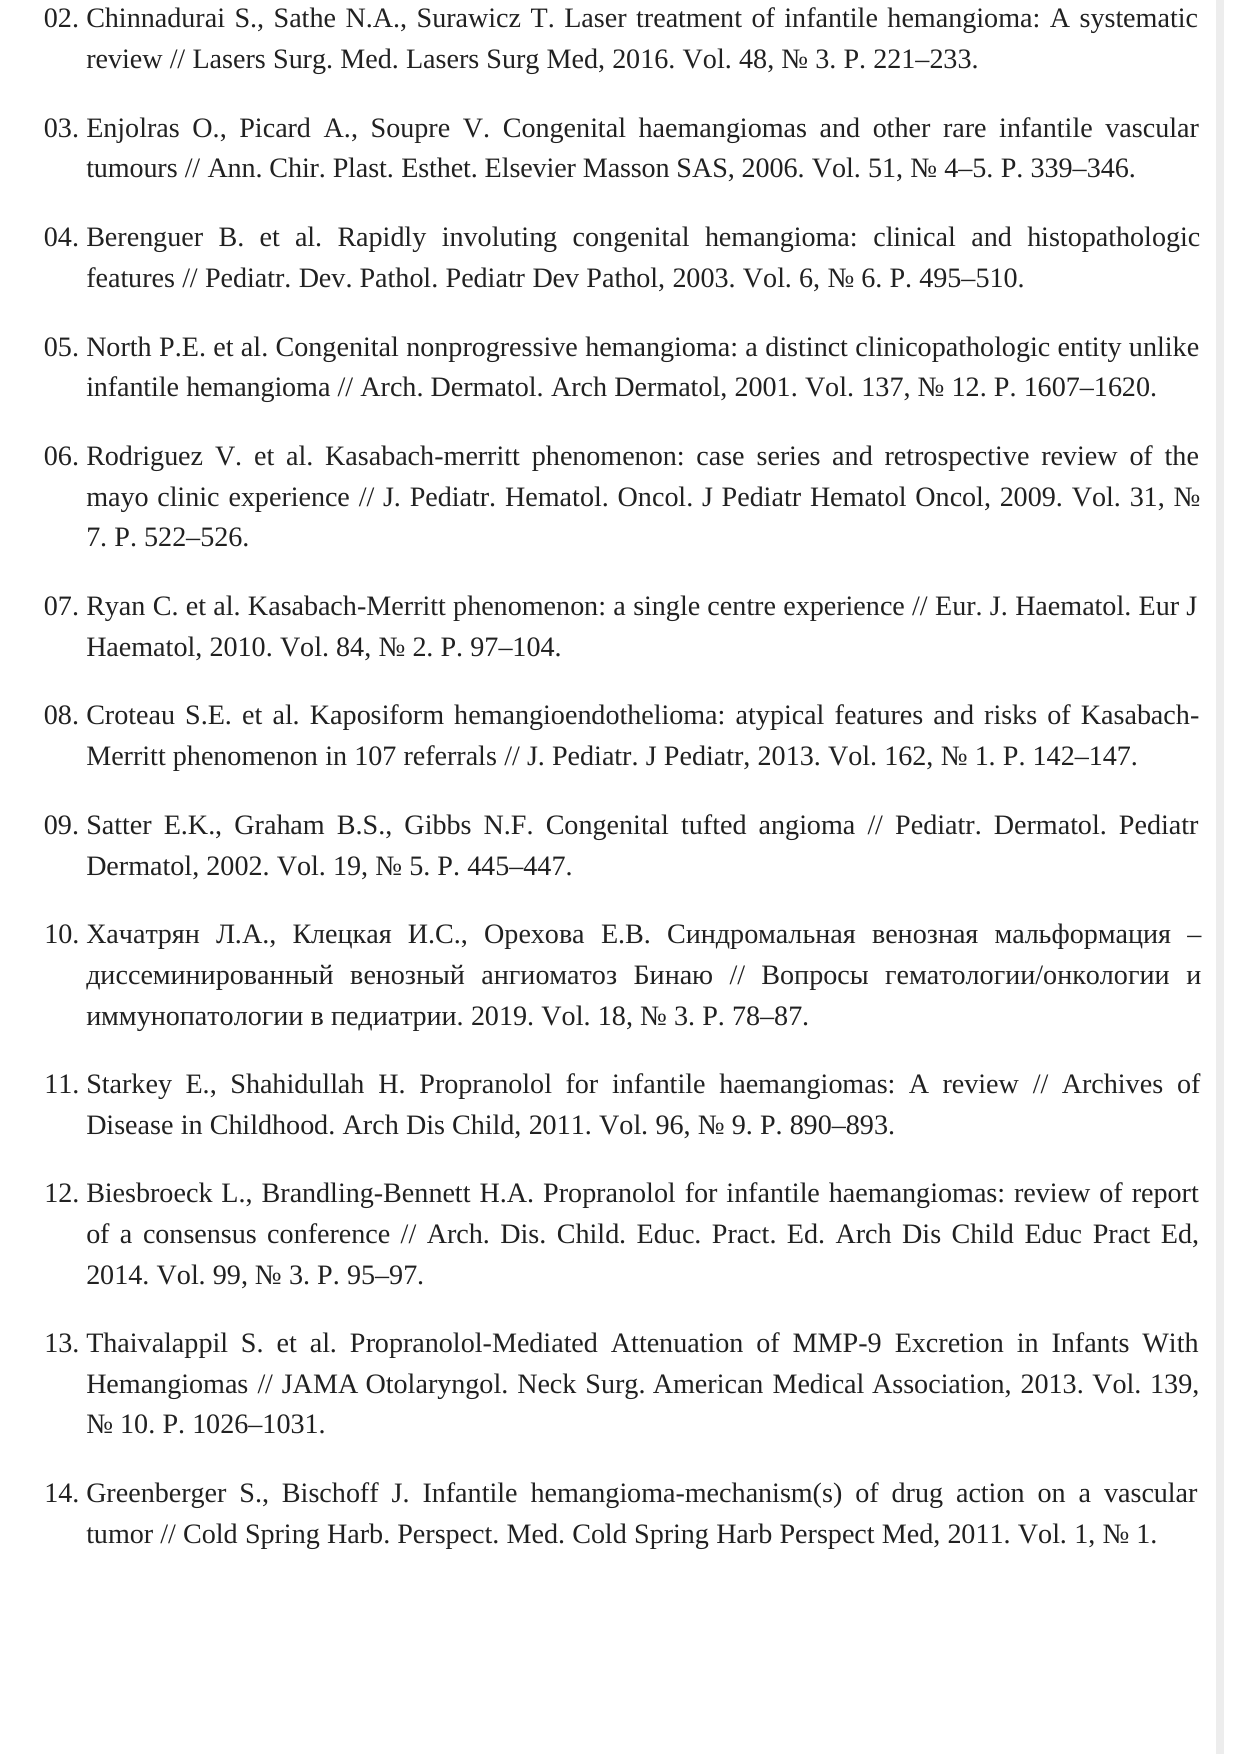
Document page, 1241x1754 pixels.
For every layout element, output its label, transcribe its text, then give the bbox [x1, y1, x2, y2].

list Rodriguez V. et al. Kasabach-merritt phenomenon: case series and retrospective review of the mayo clinic experience // J. Pediatr. Hematol. Oncol. J Pediatr Hematol Oncol, 2009. Vol. 31, № 7. P. 522–526. [44, 439, 1201, 553]
list Thaivalappil S. et al. Propranolol-Mediated Attenuation of MMP-9 Excretion in Infants With Hemangiomas // JAMA Otolaryngol. Neck Surg. American Medical Association, 2013. Vol. 139, [44, 1327, 1201, 1400]
list Enjolras O., Picard A., Soupre V. Congenital haemangiomas and other rare infantile vascular tumours // Ann. Chir. Plast. Esthet. Elsevier Masson SAS, 2006. Vol. 51, № 4–5. P. 339–346. [44, 111, 1201, 184]
list Хачатрян Л.А., Клецкая И.С., Орехова Е.В. Синдромальная венозная мальформация – диссеминированный венозный ангиоматоз Бинаю // Вопросы гематологии/онкологии и иммунопатологии в педиатрии. 2019. Vol. 18, № 3. P. 78–87. [44, 917, 1201, 1031]
list Ryan C. et al. Kasabach-Merritt phenomenon: a single centre experience // Eur. J. Haematol. Eur J Haematol, 2010. Vol. 84, № 2. P. 97–104. [44, 589, 1200, 662]
list Chinnadurai S., Sathe N.A., Surawicz T. Laser treatment of infantile hemangioma: A systematic review // Lasers Surg. Med. Lasers Surg Med, 2016. Vol. 48, № 3. P. 221–233. [44, 1, 1200, 74]
list North P.E. et al. Congenital nonprogressive hemangioma: a distinct clinicopathologic entity unlike infantile hemangioma // Arch. Dermatol. Arch Dermatol, 2001. Vol. 137, № 12. P. 1607–1620. [44, 329, 1201, 403]
list Berenguer B. et al. Rapidly involuting congenital hemangioma: clinical and histopathologic features // Pediatr. Dev. Pathol. Pediatr Dev Pathol, 2003. Vol. 6, № 6. P. 495–510. [44, 220, 1201, 293]
list Greenberger S., Bischoff J. Infantile hemangioma-mechanism(s) of drug action on a vascular tumor // Cold Spring Harb. Perspect. Med. Cold Spring Harb Perspect Med, 2011. Vol. 1, № 1. [44, 1477, 1200, 1550]
list Croteau S.E. et al. Kaposiform hemangioendothelioma: atypical features and risks of Kasabach- Merritt phenomenon in 107 referrals // J. Pediatr. J Pediatr, 2013. Vol. 162, № 1. P. 142–147. [44, 698, 1201, 772]
list Satter E.K., Graham B.S., Gibbs N.F. Congenital tufted angioma // Pediatr. Dermatol. Pediatr Dermatol, 2002. Vol. 19, № 5. P. 445–447. [44, 808, 1201, 881]
list Starkey E., Shahidullah H. Propranolol for infantile haemangiomas: A review // Archives of Disease in Childhood. Arch Dis Child, 2011. Vol. 96, № 9. P. 890–893. [44, 1067, 1200, 1140]
text № 10. P. 1026–1031. [86, 1408, 1213, 1440]
list Biesbroeck L., Brandling-Bennett H.A. Propranolol for infantile haemangiomas: review of report of a consensus conference // Arch. Dis. Child. Educ. Pract. Ed. Arch Dis Child Educ Pract Ed, 2014. Vol. 99, № 3. P. 95–97. [44, 1177, 1201, 1290]
